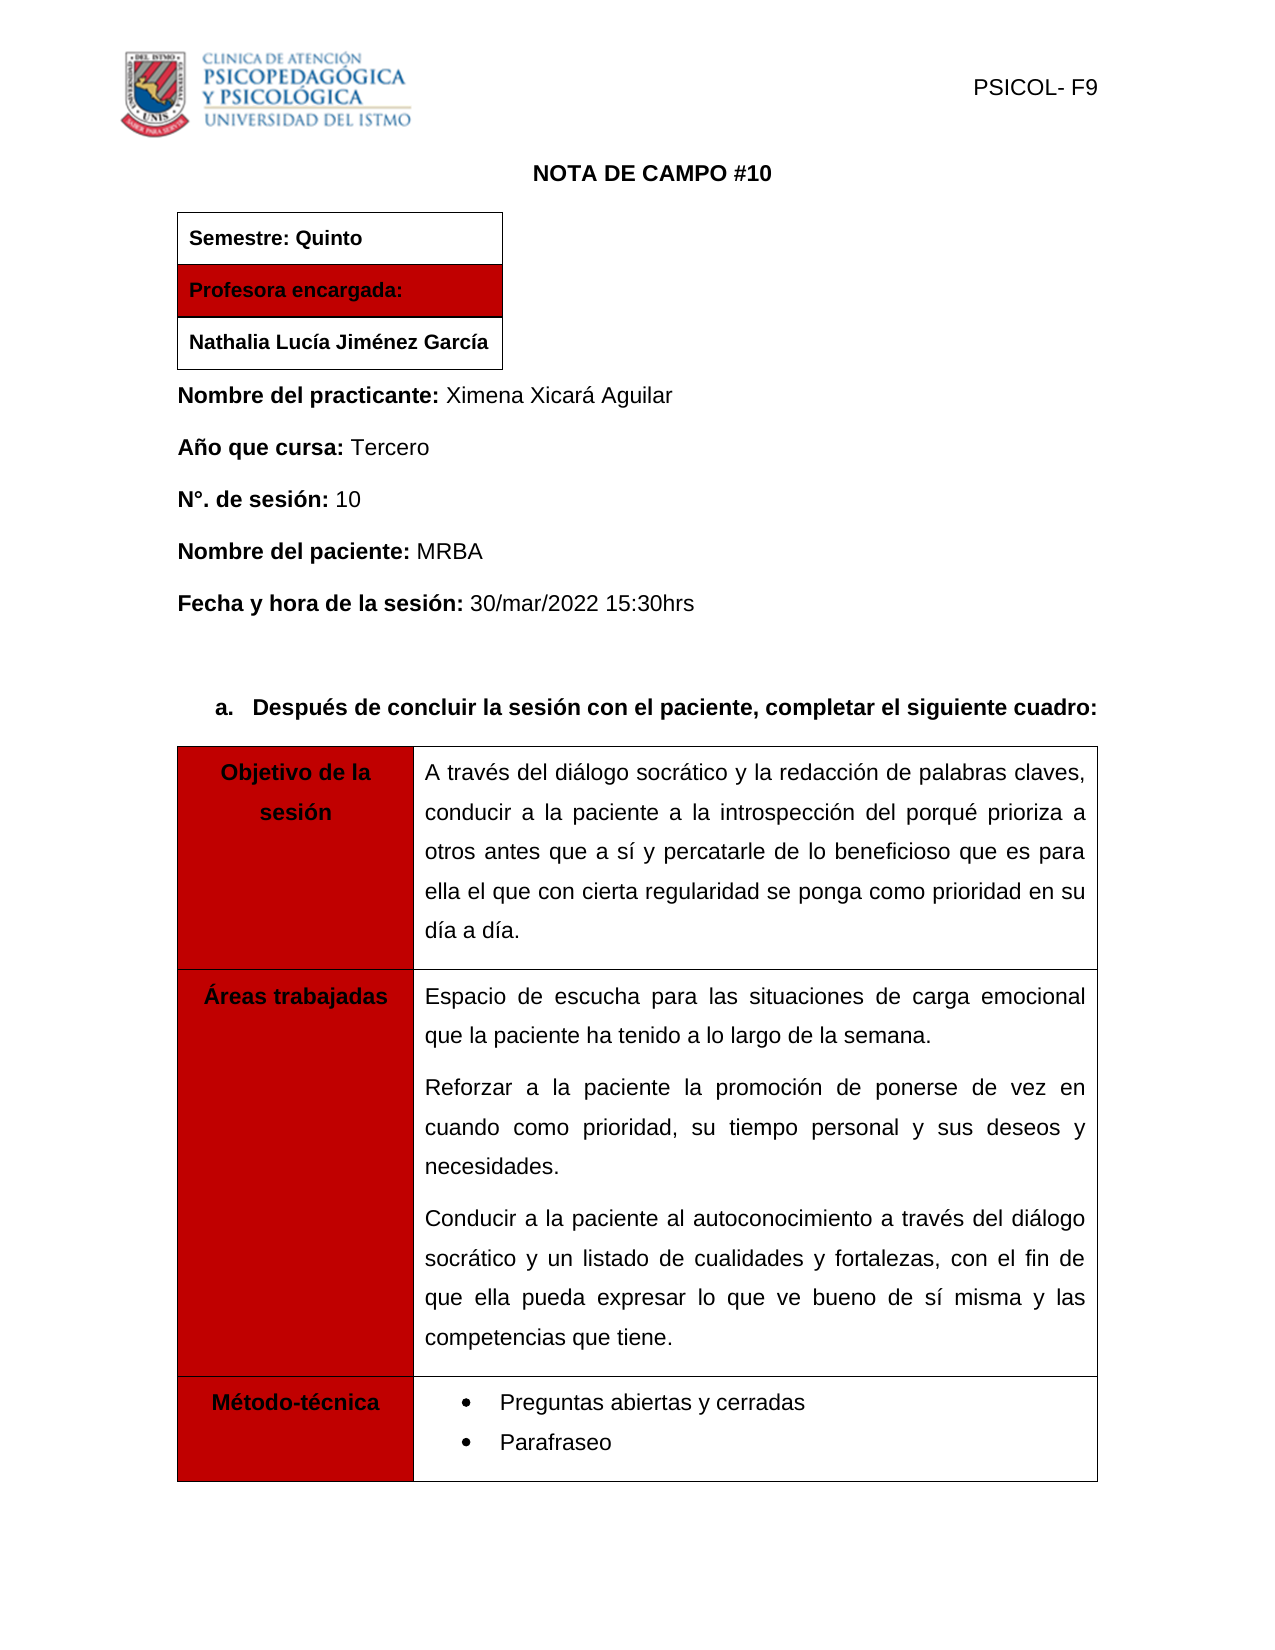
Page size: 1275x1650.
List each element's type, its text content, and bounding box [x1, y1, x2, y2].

table_cell Áreas trabajadas [178, 970, 413, 1376]
text Nombre del paciente: MRBA [177, 538, 1127, 564]
table_cell Preguntas abiertas y cerradas Parafraseo Recapitulación Diálogo socrático Ejemplificación Observación clínica Escucha activa Atención completa [414, 1377, 1097, 1481]
text Nombre del practicante: Ximena Xicará Aguilar [177, 382, 1127, 408]
table_cell Espacio de escucha para las situaciones de carga emocional que la paciente ha tenido a lo largo de la semana. Reforzar a la paciente la promoción de ponerse de vez en cuando como prioridad, su tiempo personal y sus deseos y necesidades. Conducir a la paciente al autoconocimiento a través del diálogo socrático y un listado de cualidades y fortalezas, con el fin de que ella pueda expresar lo que ve bueno de sí misma y las competencias que tiene. [414, 970, 1097, 1376]
table_cell Nathalia Lucía Jiménez García [178, 318, 502, 368]
table_cell Profesora encargada: [178, 265, 502, 316]
text Fecha y hora de la sesión: 30/mar/2022 15:30hrs [177, 590, 1127, 616]
table_header Objetivo de la sesión [178, 747, 413, 969]
table_header A través del diálogo socrático y la redacción de palabras claves, conducir a la paciente a la introspección del porqué prioriza a otros antes que a sí y percatarle de lo beneficioso que es para ella el que con cierta regularidad se ponga como prioridad en su día a día. [414, 747, 1097, 969]
table_header Semestre: Quinto [178, 213, 502, 264]
picture [65, 20, 437, 148]
table_cell Método-técnica [178, 1377, 413, 1481]
list Después de concluir la sesión con el paciente, completar el siguiente cuadro: [215, 694, 1127, 720]
text NOTA DE CAMPO #10 [177, 160, 1127, 187]
text Año que cursa: Tercero [177, 434, 1127, 460]
text N°. de sesión: 10 [177, 486, 1127, 512]
